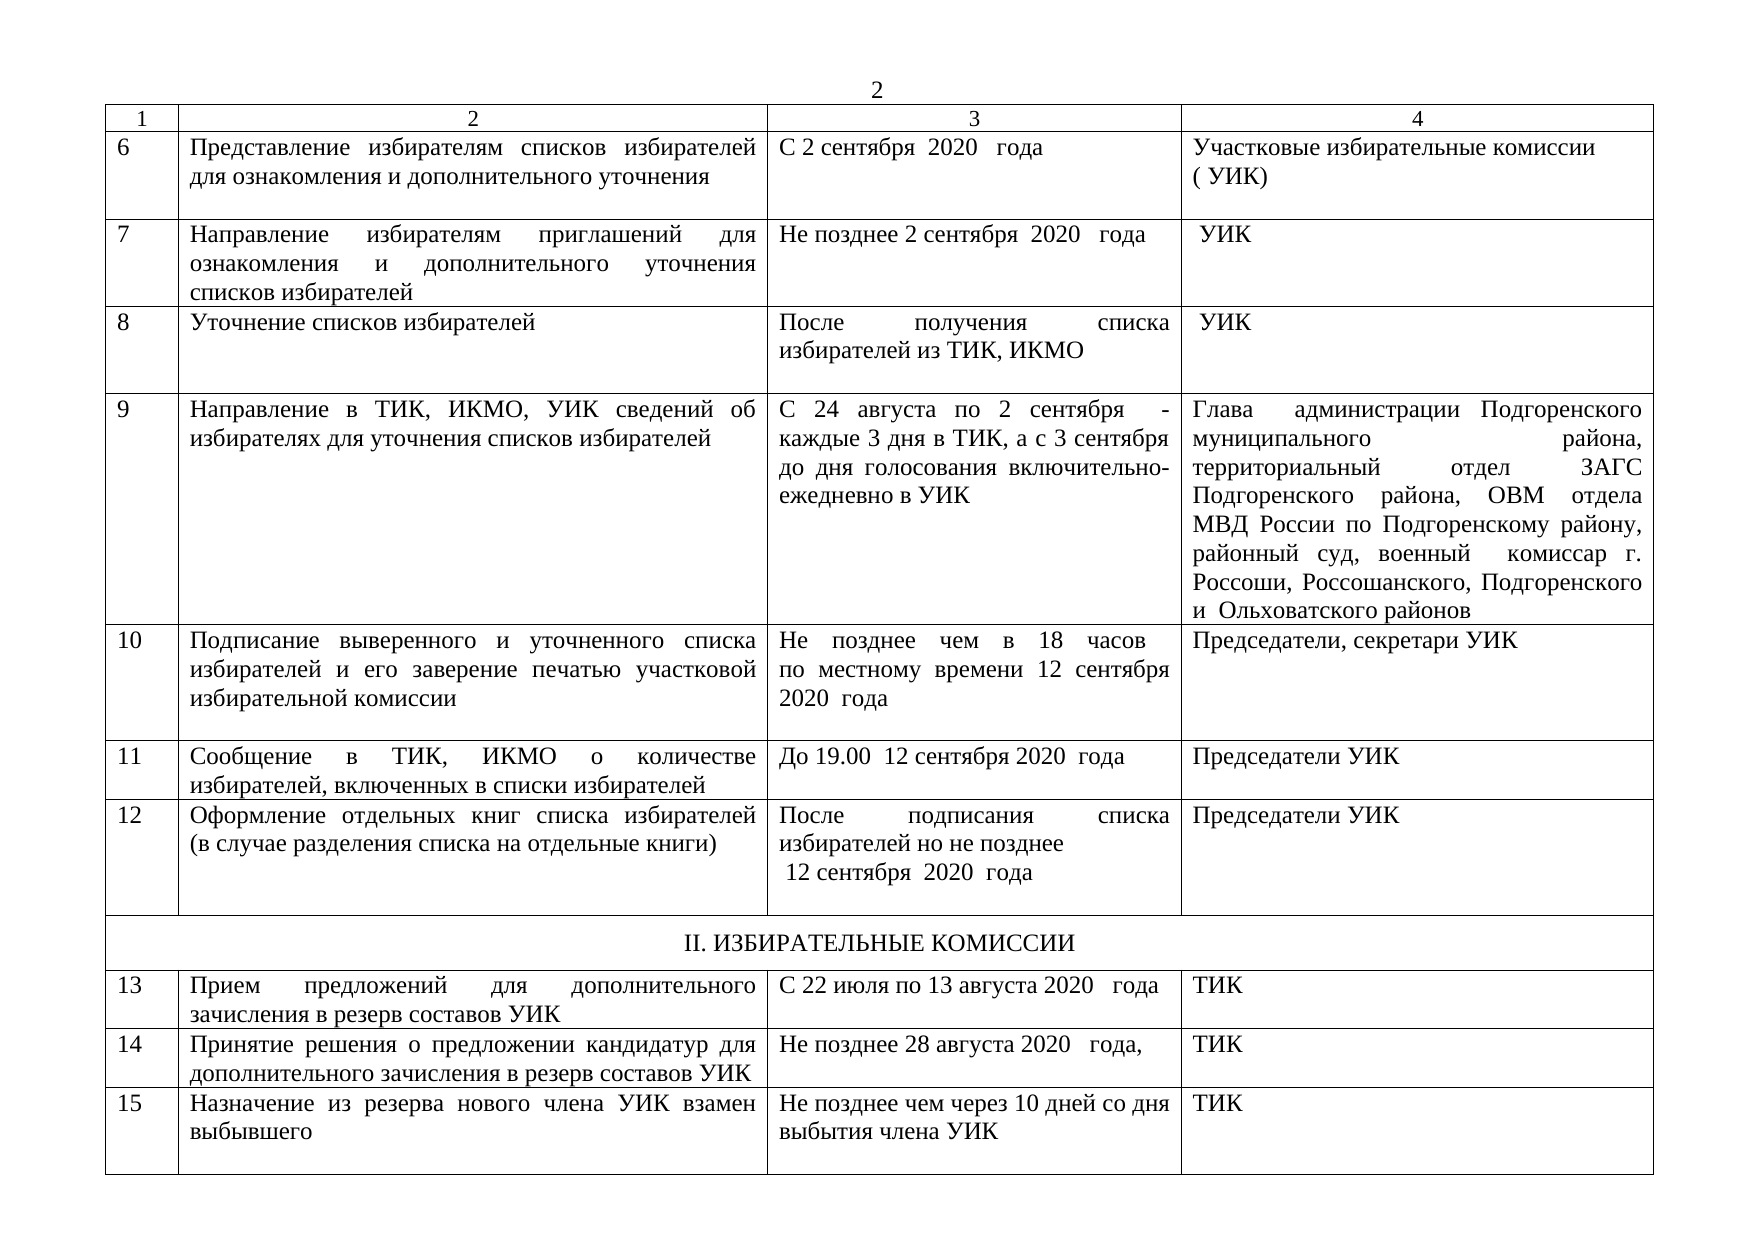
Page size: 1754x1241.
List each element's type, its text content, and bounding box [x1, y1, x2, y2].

table_cell Направление избирателям приглашений для ознакомления и дополнительного уточнения списков избирателей [179, 220, 767, 306]
table_cell 12 [106, 800, 178, 915]
table_cell Направление в ТИК, ИКМО, УИК сведений об избирателях для уточнения списков избирателей [179, 394, 767, 624]
table_cell Участковые избирательные комиссии ( УИК) [1182, 132, 1653, 218]
table_header 2 [179, 105, 767, 131]
table_cell 10 [106, 625, 178, 740]
table_header 1 [106, 105, 178, 131]
table_cell Сообщение в ТИК, ИКМО о количестве избирателей, включенных в списки избирателей [179, 741, 767, 799]
table_header 3 [768, 105, 1181, 131]
table_cell Не позднее 28 августа 2020 года, [768, 1029, 1181, 1087]
table_cell 15 [106, 1088, 178, 1174]
table_cell Подписание выверенного и уточненного списка избирателей и его заверение печатью участковой избирательной комиссии [179, 625, 767, 740]
table_cell Председатели УИК [1182, 741, 1653, 799]
table_cell Глава администрации Подгоренского муниципального района, территориальный отдел ЗАГС Подгоренского района, ОВМ отдела МВД России по Подгоренскому району, районный суд, военный комиссар г. Россоши, Россошанского, Подгоренского и Ольховатского районов [1182, 394, 1653, 624]
table_cell 7 [106, 220, 178, 306]
table_cell Не позднее 2 сентября 2020 года [768, 220, 1181, 306]
table_cell Назначение из резерва нового члена УИК взамен выбывшего [179, 1088, 767, 1174]
table_cell Представление избирателям списков избирателей для ознакомления и дополнительного уточнения [179, 132, 767, 218]
table_cell Председатели, секретари УИК [1182, 625, 1653, 740]
table_cell ТИК [1182, 1029, 1653, 1087]
table_cell До 19.00 12 сентября 2020 года [768, 741, 1181, 799]
table_cell Принятие решения о предложении кандидатур для дополнительного зачисления в резерв составов УИК [179, 1029, 767, 1087]
table_cell 13 [106, 971, 178, 1028]
table_header 4 [1182, 105, 1653, 131]
table_cell После получения списка избирателей из ТИК, ИКМО [768, 307, 1181, 393]
table_cell 9 [106, 394, 178, 624]
table_cell УИК [1182, 220, 1653, 306]
table_cell С 24 августа по 2 сентября - каждые 3 дня в ТИК, а с 3 сентября до дня голосования включительно- ежедневно в УИК [768, 394, 1181, 624]
table_cell ТИК [1182, 1088, 1653, 1174]
table_cell После подписания списка избирателей но не позднее 12 сентября 2020 года [768, 800, 1181, 915]
table_cell С 2 сентября 2020 года [768, 132, 1181, 218]
table_cell Председатели УИК [1182, 800, 1653, 915]
table_cell 11 [106, 741, 178, 799]
table_cell УИК [1182, 307, 1653, 393]
table_cell Прием предложений для дополнительного зачисления в резерв составов УИК [179, 971, 767, 1028]
table_cell Не позднее чем в 18 часов по местному времени 12 сентября 2020 года [768, 625, 1181, 740]
table_cell 14 [106, 1029, 178, 1087]
table_cell II. ИЗБИРАТЕЛЬНЫЕ КОМИССИИ [106, 916, 1653, 969]
table_cell Уточнение списков избирателей [179, 307, 767, 393]
table_cell ТИК [1182, 971, 1653, 1028]
table_cell Не позднее чем через 10 дней со дня выбытия члена УИК [768, 1088, 1181, 1174]
table_cell Оформление отдельных книг списка избирателей (в случае разделения списка на отдельные книги) [179, 800, 767, 915]
table_cell С 22 июля по 13 августа 2020 года [768, 971, 1181, 1028]
table_cell 8 [106, 307, 178, 393]
table_cell 6 [106, 132, 178, 218]
